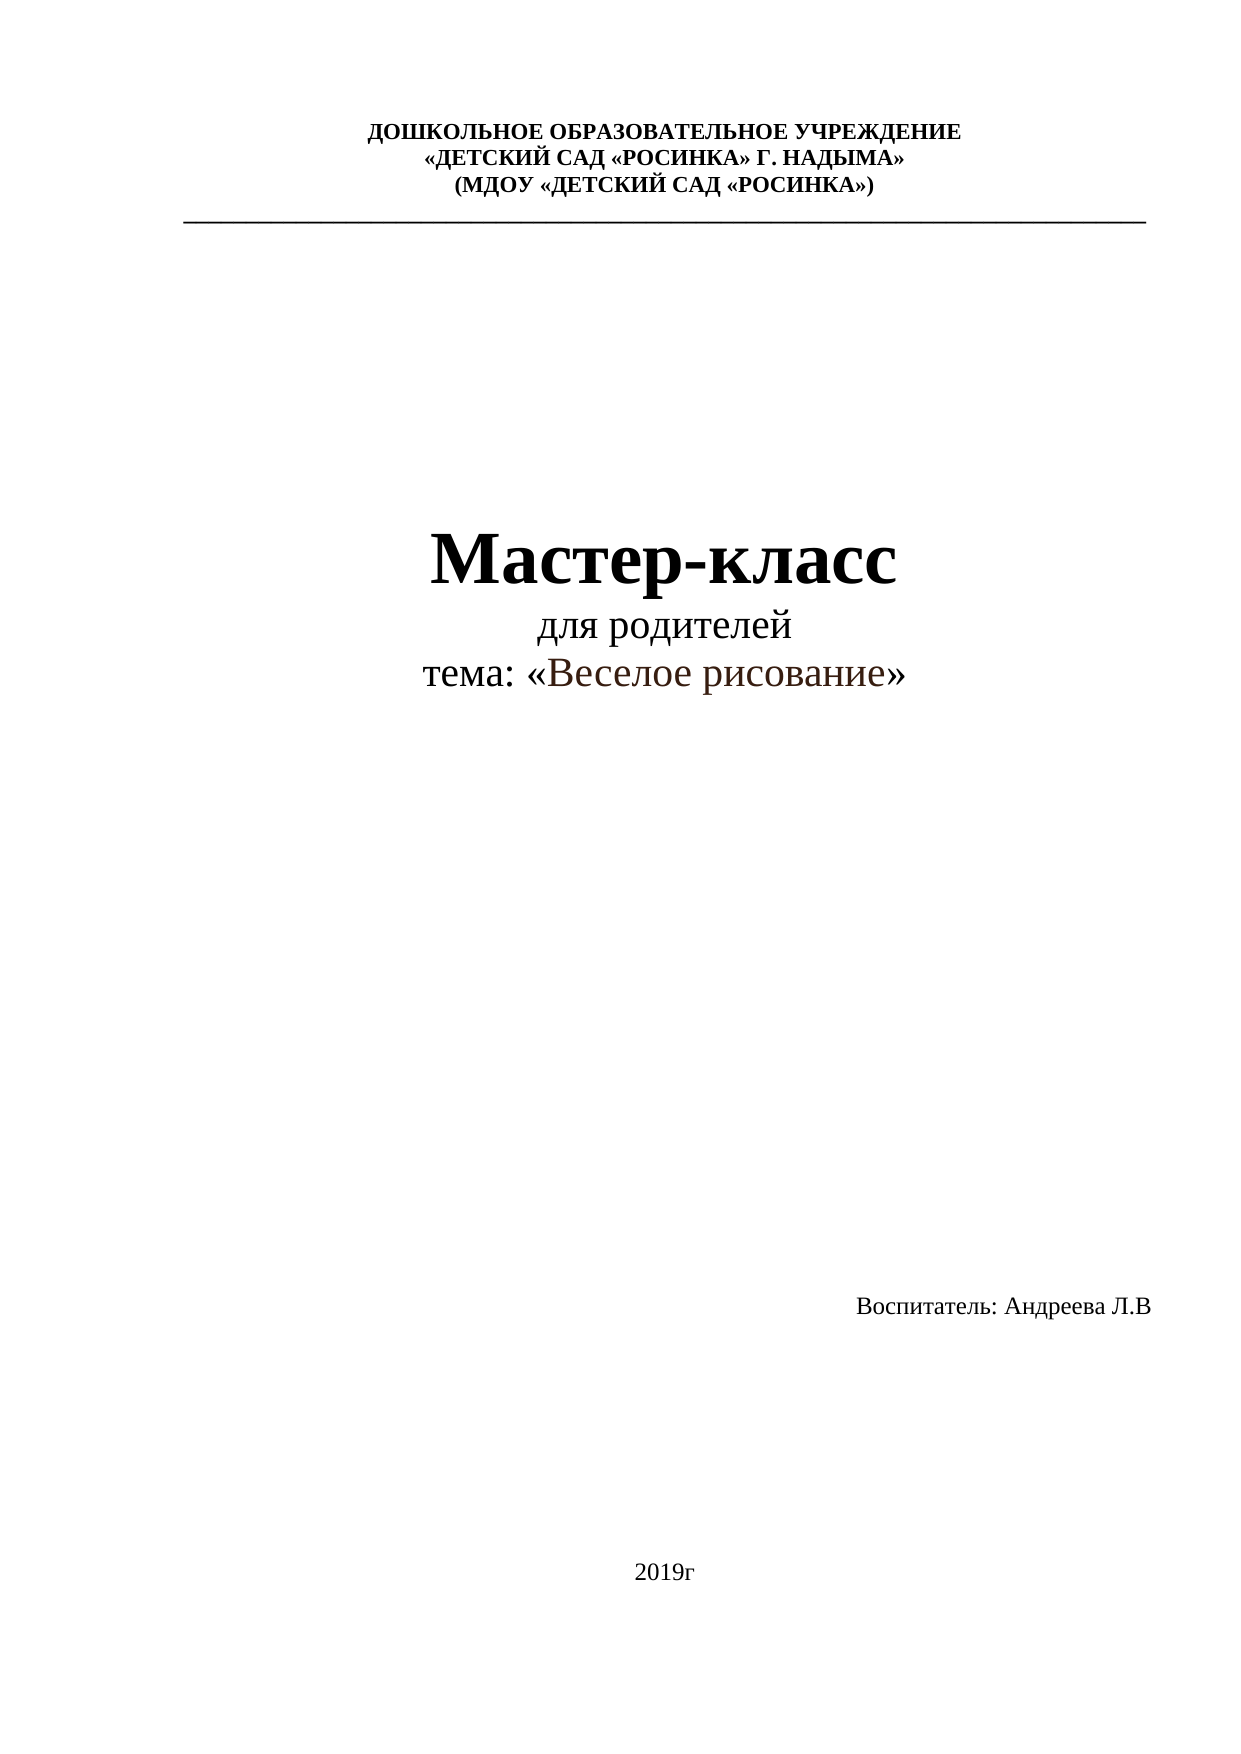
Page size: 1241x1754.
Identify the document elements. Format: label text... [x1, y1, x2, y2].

text Мастер-класс [177, 513, 1152, 600]
text ДОШКОЛЬНОЕ ОБРАЗОВАТЕЛЬНОЕ УЧРЕЖДЕНИЕ [177, 118, 1152, 144]
text «ДЕТСКИЙ САД «РОСИНКА» Г. НАДЫМА» [177, 144, 1152, 171]
text 2019г [177, 1557, 1152, 1586]
text (МДОУ «ДЕТСКИЙ САД «РОСИНКА») [177, 171, 1152, 197]
text _____________________________________________________________________________ [177, 197, 1152, 226]
text Воспитатель: Андреева Л.В [177, 1291, 1152, 1320]
text для родителей [177, 600, 1152, 648]
text тема: «Веселое рисование» [177, 648, 1152, 696]
